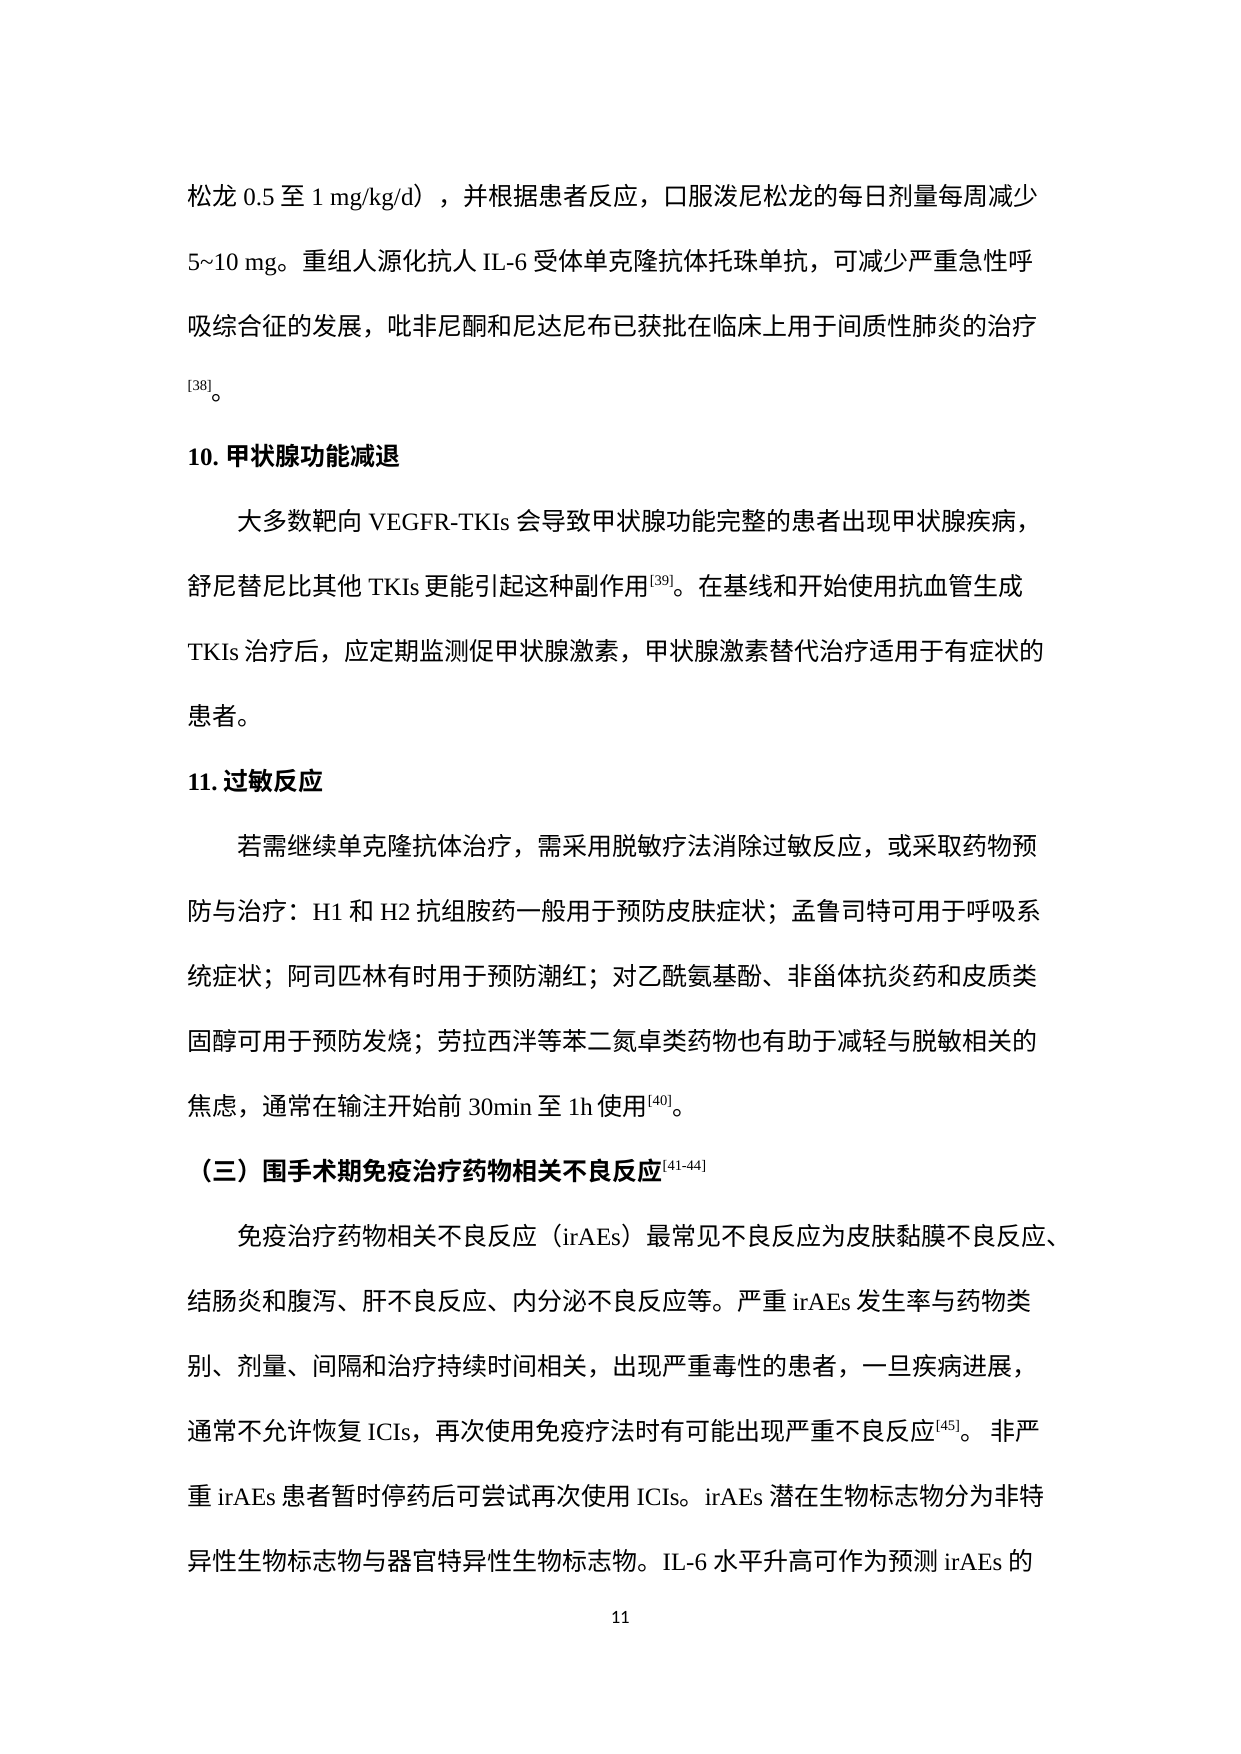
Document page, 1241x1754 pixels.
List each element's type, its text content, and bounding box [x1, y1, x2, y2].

text 若需继续单克隆抗体治疗，需采用脱敏疗法消除过敏反应，或采取药物预防与治疗：H1 和 H2 抗组胺药一般用于预防皮肤症状；孟鲁司特可用于呼吸系统症状；阿司匹林有时用于预防潮红；对乙酰氨基酚、非甾体抗炎药和皮质类固醇可用于预防发烧；劳拉西泮等苯二氮卓类药物也有助于减轻与脱敏相关的焦虑，通常在输注开始前 30min至 1h使用[40]。 [187, 812, 1053, 1137]
text （三）围手术期免疫治疗药物相关不良反应[41-44] [187, 1137, 1053, 1202]
text 大多数靶向 VEGFR-TKIs 会导致甲状腺功能完整的患者出现甲状腺疾病，舒尼替尼比其他 TKIs更能引起这种副作用[39]。在基线和开始使用抗血管生成TKIs治疗后，应定期监测促甲状腺激素，甲状腺激素替代治疗适用于有症状的患者。 [187, 487, 1053, 747]
list 甲状腺功能减退 [187, 422, 1053, 487]
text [187, 1202, 1053, 1592]
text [187, 162, 1053, 422]
list 过敏反应 [187, 747, 1053, 812]
